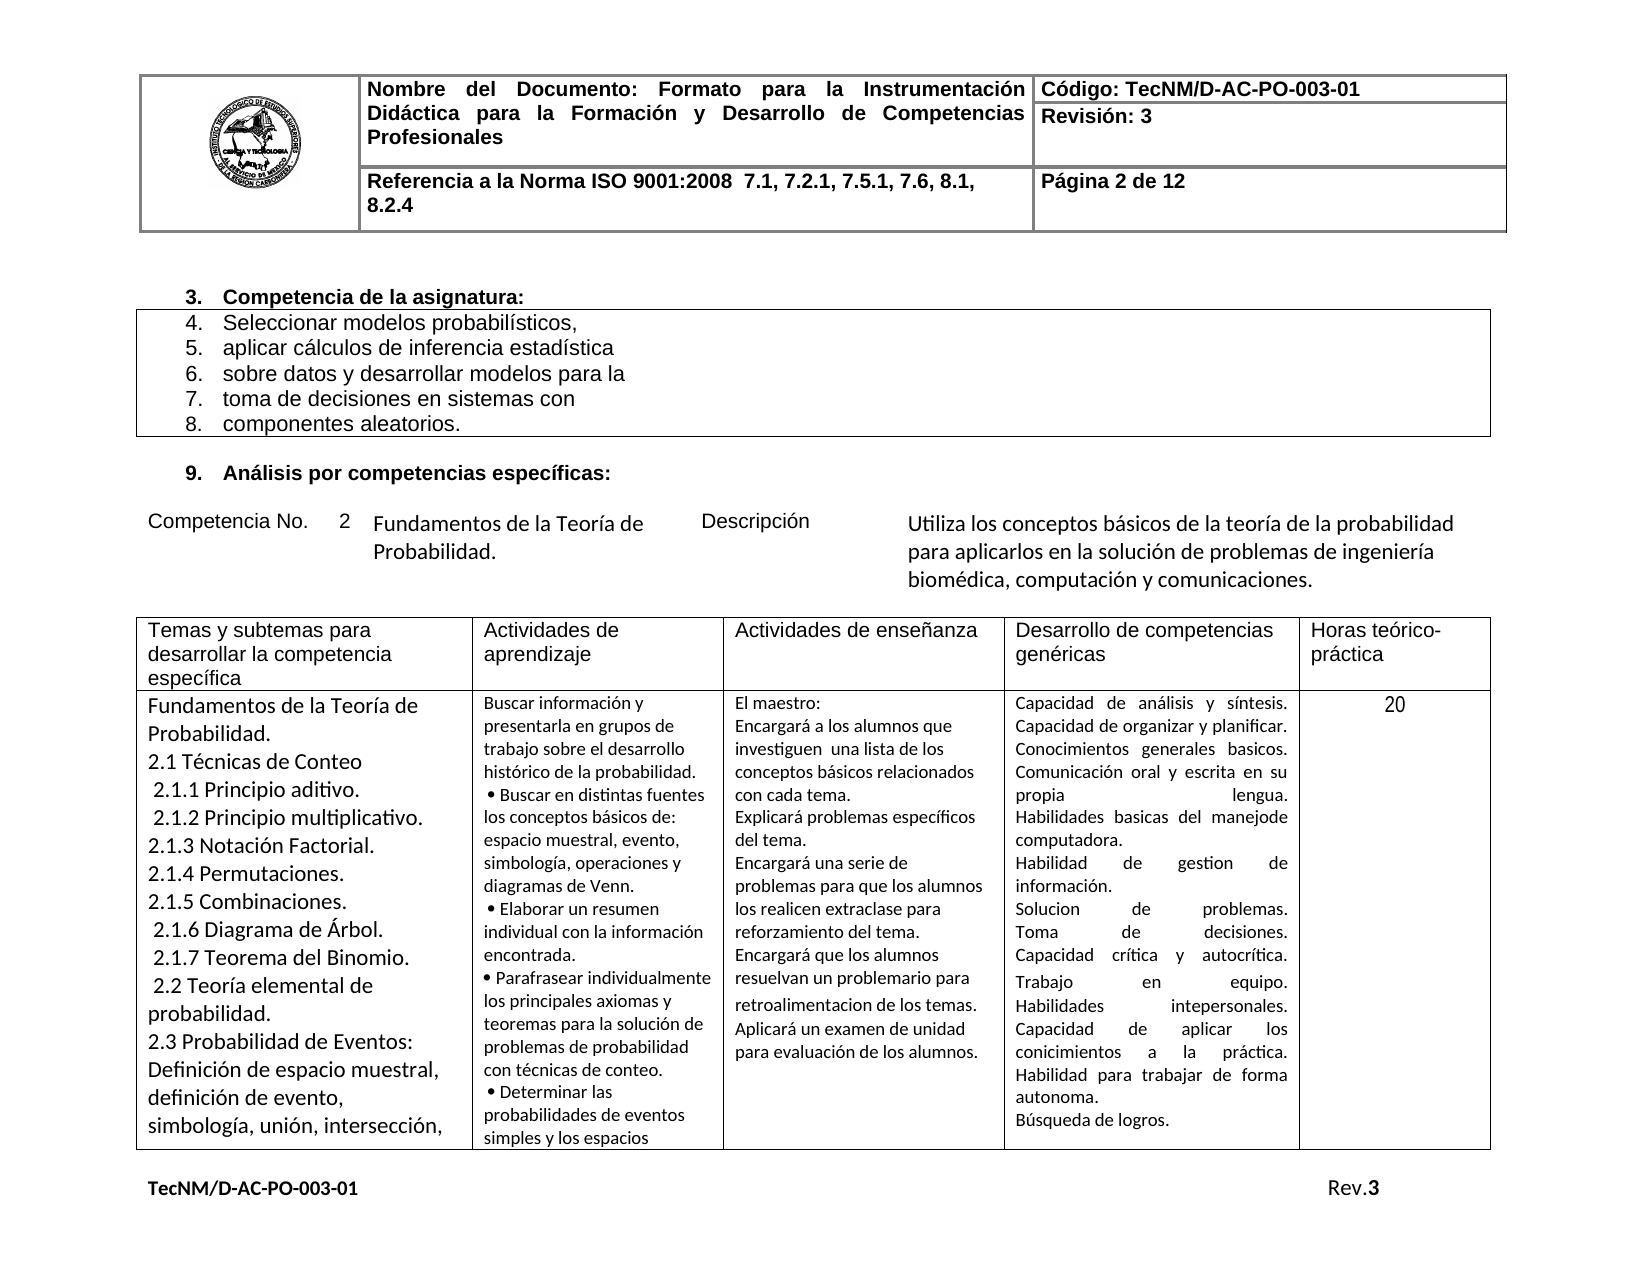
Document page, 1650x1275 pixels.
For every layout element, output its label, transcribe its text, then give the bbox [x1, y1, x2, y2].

table_header Horas teórico-práctica [1300, 618, 1490, 690]
table_header Actividades de aprendizaje [473, 618, 723, 690]
table_header 2 [328, 509, 362, 593]
list Competencia de la asignatura: [185, 285, 1502, 309]
picture [208, 95, 302, 189]
table_header Competencia No. [136, 509, 328, 593]
table_header Fundamentos de la Teoría de Probabilidad. [362, 509, 690, 593]
table_header Temas y subtemas para desarrollar la competencia específica [137, 618, 472, 690]
table_header Desarrollo de competencias genéricas [1005, 618, 1299, 690]
list Análisis por competencias específicas: [185, 461, 1502, 485]
table_header Seleccionar modelos probabilísticos, aplicar cálculos de inferencia estadística sobre datos y desarrollar modelos para la toma de decisiones en sistemas con componentes aleatorios. [137, 310, 1490, 436]
table_header Descripción [690, 509, 896, 593]
table_header Actividades de enseñanza [724, 618, 1004, 690]
table_header Utiliza los conceptos básicos de la teoría de la probabilidad para aplicarlos en la solución de problemas de ingeniería biomédica, computación y comunicaciones. [896, 509, 1498, 593]
table_cell 20 [1300, 691, 1490, 1149]
